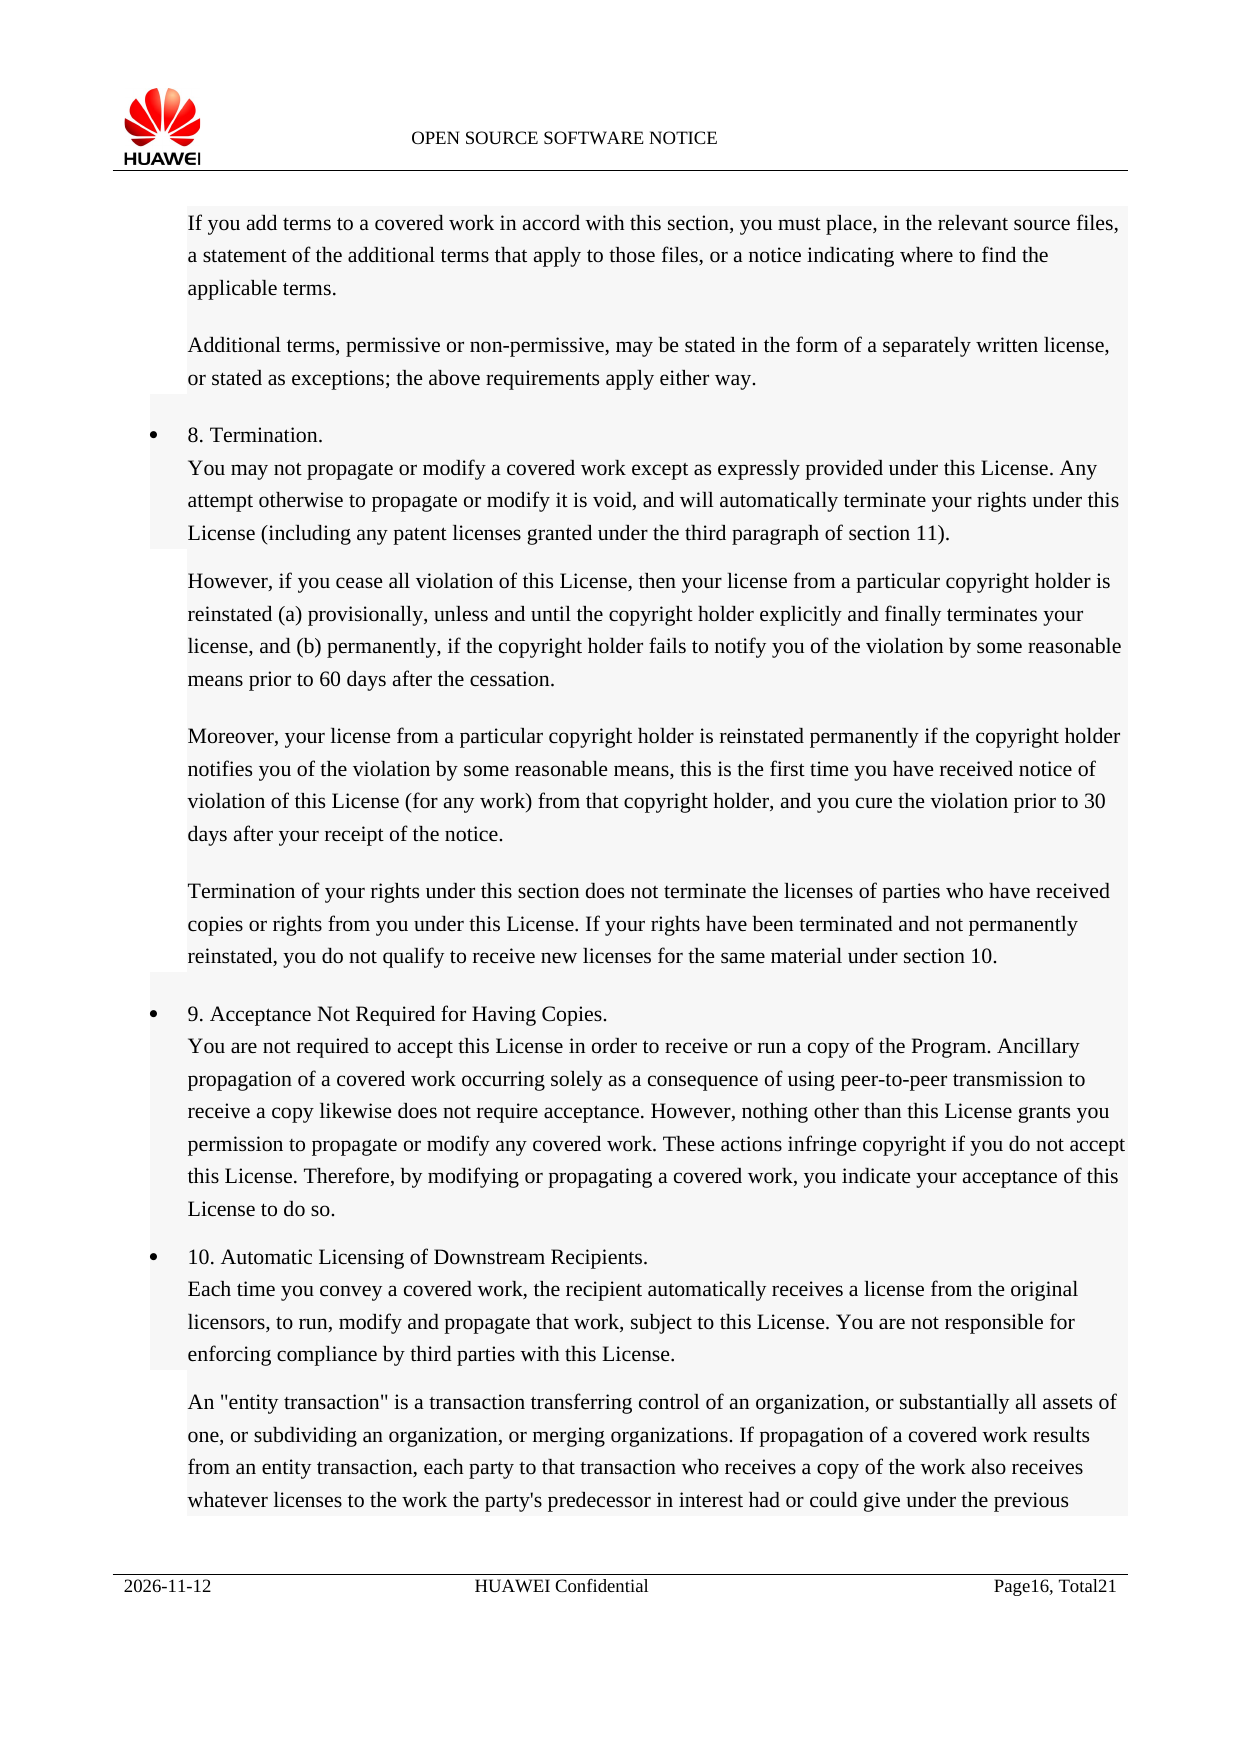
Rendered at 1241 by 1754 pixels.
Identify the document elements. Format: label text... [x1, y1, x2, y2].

text If you add terms to a covered work in accord with this section, you must place, in the relevant source files, a statement of the additional terms that apply to those files, or a notice indicating where to find the applicable terms. [187, 206, 1128, 304]
list 9. Acceptance Not Required for Having Copies. You are not required to accept this License in order to receive or run a copy of the Program. Ancillary propagation of a covered work occurring solely as a consequence of using peer-to-peer transmission to receive a copy likewise does not require acceptance. However, nothing other than this License grants you permission to propagate or modify any covered work. These actions infringe copyright if you do not accept this License. Therefore, by modifying or propagating a covered work, you indicate your acceptance of this License to do so. [150, 997, 1128, 1224]
text Additional terms, permissive or non-permissive, may be stated in the form of a separately written license, or stated as exceptions; the above requirements apply either way. [187, 329, 1128, 394]
picture [124, 88, 201, 165]
text Moreover, your license from a particular copyright holder is reinstated permanently if the copyright holder notifies you of the violation by some reasonable means, this is the first time you have received notice of violation of this License (for any work) from that copyright holder, and you cure the violation prior to 30 days after your receipt of the notice. [187, 719, 1128, 849]
list 8. Termination. You may not propagate or modify a covered work except as expressly provided under this License. Any attempt otherwise to propagate or modify it is void, and will automatically terminate your rights under this License (including any patent licenses granted under the third paragraph of section 11). [150, 419, 1128, 549]
text However, if you cease all violation of this License, then your license from a particular copyright holder is reinstated (a) provisionally, unless and until the copyright holder explicitly and finally terminates your license, and (b) permanently, if the copyright holder fails to notify you of the violation by some reasonable means prior to 60 days after the cessation. [187, 564, 1128, 694]
text Termination of your rights under this section does not terminate the licenses of parties who have received copies or rights from you under this License. If your rights have been terminated and not permanently reinstated, you do not qualify to receive new licenses for the same material under section 10. [187, 874, 1128, 972]
list 10. Automatic Licensing of Downstream Recipients. Each time you convey a covered work, the recipient automatically receives a license from the original licensors, to run, modify and propagate that work, subject to this License. You are not responsible for enforcing compliance by third parties with this License. [150, 1240, 1128, 1370]
